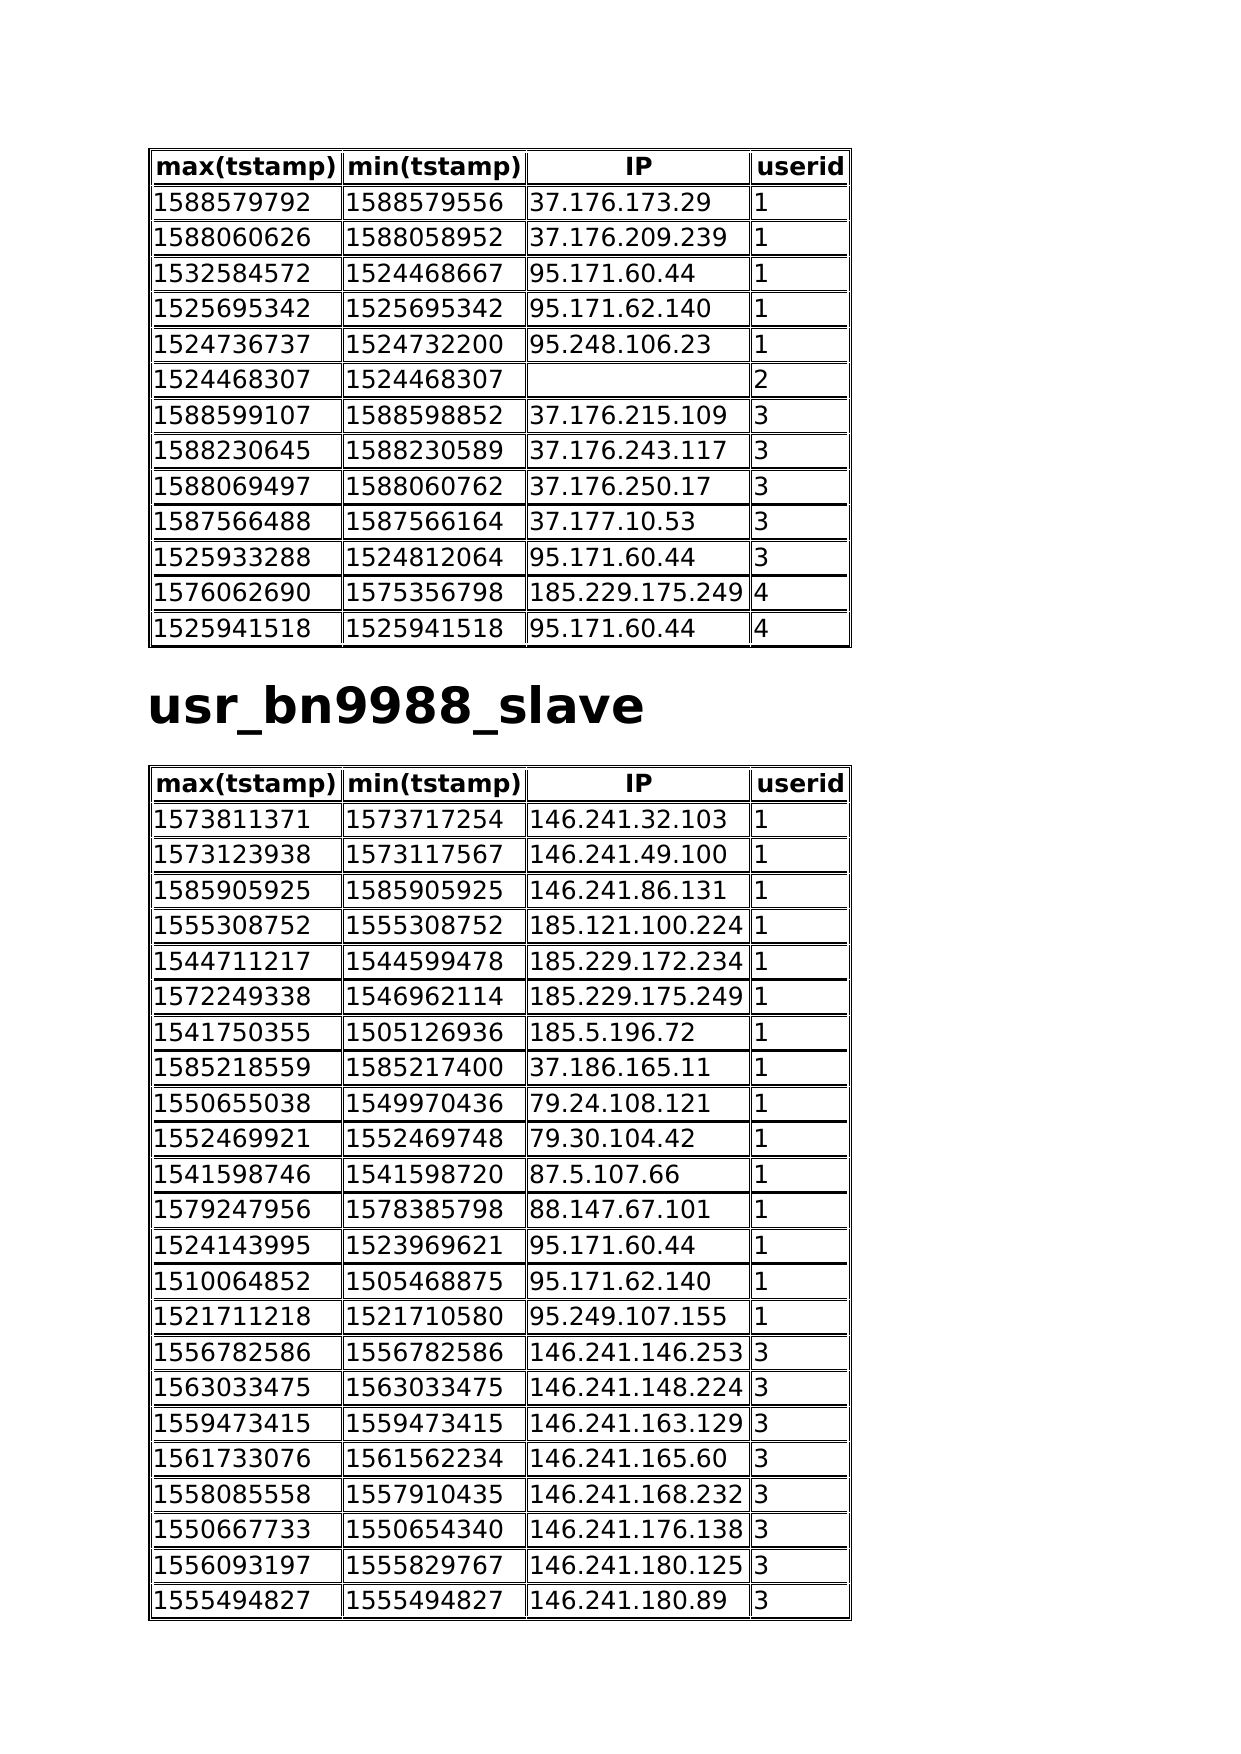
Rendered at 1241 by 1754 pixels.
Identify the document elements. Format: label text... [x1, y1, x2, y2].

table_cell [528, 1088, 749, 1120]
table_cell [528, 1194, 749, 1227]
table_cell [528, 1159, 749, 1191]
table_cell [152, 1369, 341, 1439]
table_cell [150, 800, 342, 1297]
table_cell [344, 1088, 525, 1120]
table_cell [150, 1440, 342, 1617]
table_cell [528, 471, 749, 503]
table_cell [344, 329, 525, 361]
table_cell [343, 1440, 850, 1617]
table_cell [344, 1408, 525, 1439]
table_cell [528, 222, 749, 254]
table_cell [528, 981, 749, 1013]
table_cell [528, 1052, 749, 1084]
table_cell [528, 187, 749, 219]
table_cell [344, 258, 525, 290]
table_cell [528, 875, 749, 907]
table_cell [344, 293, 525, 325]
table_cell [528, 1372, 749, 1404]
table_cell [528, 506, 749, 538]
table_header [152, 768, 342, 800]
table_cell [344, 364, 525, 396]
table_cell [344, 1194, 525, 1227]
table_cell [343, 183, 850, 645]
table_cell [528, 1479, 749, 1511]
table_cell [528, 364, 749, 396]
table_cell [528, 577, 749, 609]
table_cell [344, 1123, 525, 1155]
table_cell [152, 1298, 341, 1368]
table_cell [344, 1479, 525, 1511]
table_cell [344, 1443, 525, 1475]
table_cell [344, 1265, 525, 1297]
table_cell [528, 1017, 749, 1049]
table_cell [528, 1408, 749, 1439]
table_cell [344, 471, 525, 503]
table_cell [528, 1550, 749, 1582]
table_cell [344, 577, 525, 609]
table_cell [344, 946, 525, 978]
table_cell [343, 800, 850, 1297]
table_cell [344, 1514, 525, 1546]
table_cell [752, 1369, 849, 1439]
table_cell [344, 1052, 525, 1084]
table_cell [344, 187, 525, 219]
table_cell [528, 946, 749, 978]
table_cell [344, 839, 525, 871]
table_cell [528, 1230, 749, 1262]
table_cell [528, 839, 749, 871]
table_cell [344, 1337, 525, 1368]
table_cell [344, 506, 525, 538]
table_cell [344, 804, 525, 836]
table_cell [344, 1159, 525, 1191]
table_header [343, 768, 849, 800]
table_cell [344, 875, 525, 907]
text usr_bn9988_slave [148, 677, 1093, 736]
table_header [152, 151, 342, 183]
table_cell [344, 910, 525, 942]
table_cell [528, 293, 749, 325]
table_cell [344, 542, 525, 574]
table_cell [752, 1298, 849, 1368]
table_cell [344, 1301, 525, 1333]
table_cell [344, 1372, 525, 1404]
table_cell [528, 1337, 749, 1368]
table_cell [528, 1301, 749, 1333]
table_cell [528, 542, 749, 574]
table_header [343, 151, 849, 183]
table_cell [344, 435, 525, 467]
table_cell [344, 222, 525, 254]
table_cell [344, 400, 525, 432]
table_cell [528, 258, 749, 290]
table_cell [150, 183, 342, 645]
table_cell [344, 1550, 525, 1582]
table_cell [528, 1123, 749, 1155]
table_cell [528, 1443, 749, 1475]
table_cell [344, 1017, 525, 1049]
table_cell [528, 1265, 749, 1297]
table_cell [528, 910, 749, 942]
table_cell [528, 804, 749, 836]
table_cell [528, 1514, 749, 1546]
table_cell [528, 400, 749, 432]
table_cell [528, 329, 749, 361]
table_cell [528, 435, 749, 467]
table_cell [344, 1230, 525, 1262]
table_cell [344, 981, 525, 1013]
